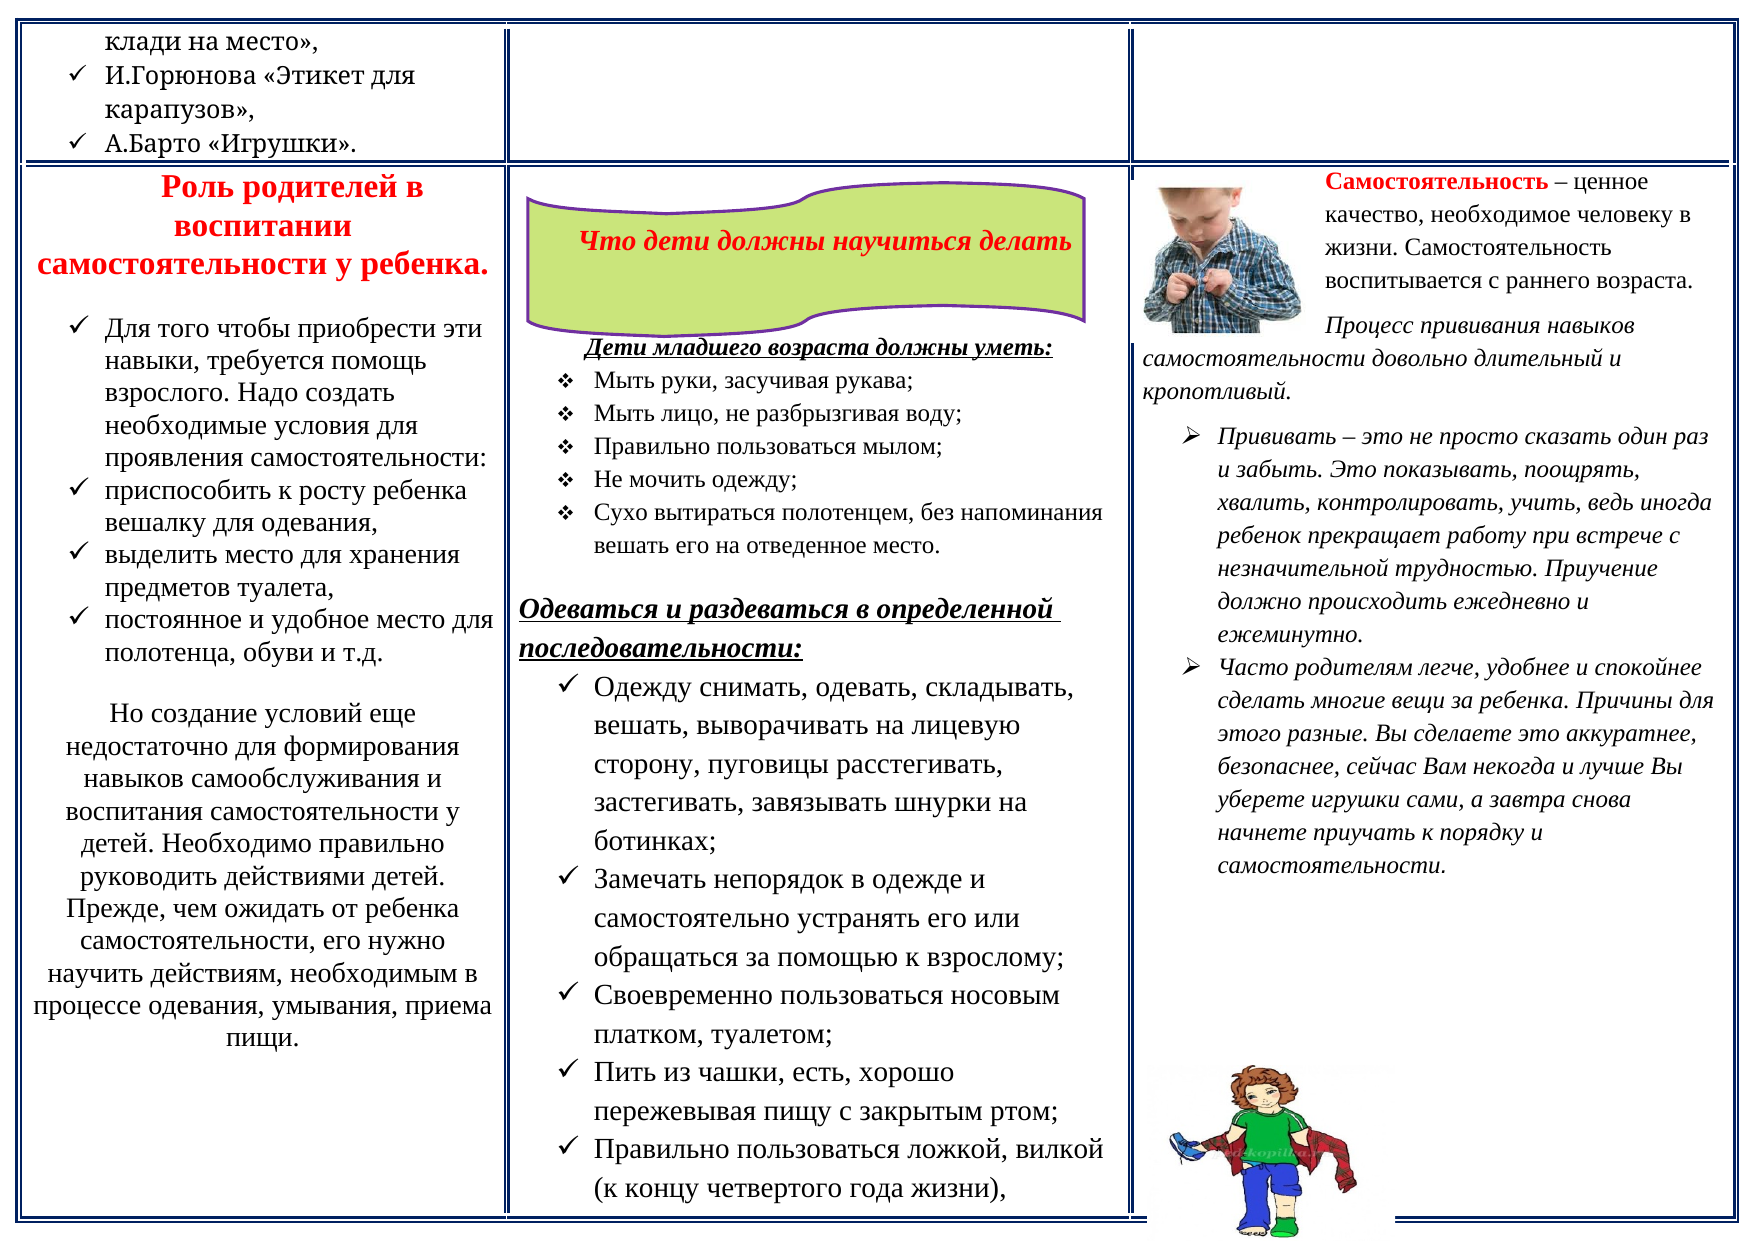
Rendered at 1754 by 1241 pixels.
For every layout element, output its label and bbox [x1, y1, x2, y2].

table_cell [1131, 160, 1736, 1216]
picture [1131, 180, 1307, 343]
table_header [1131, 24, 1733, 160]
picture [1147, 1065, 1396, 1241]
table_cell [18, 160, 507, 1216]
table_header [18, 21, 507, 160]
table_header [507, 21, 1131, 160]
table_cell [507, 160, 1131, 1216]
